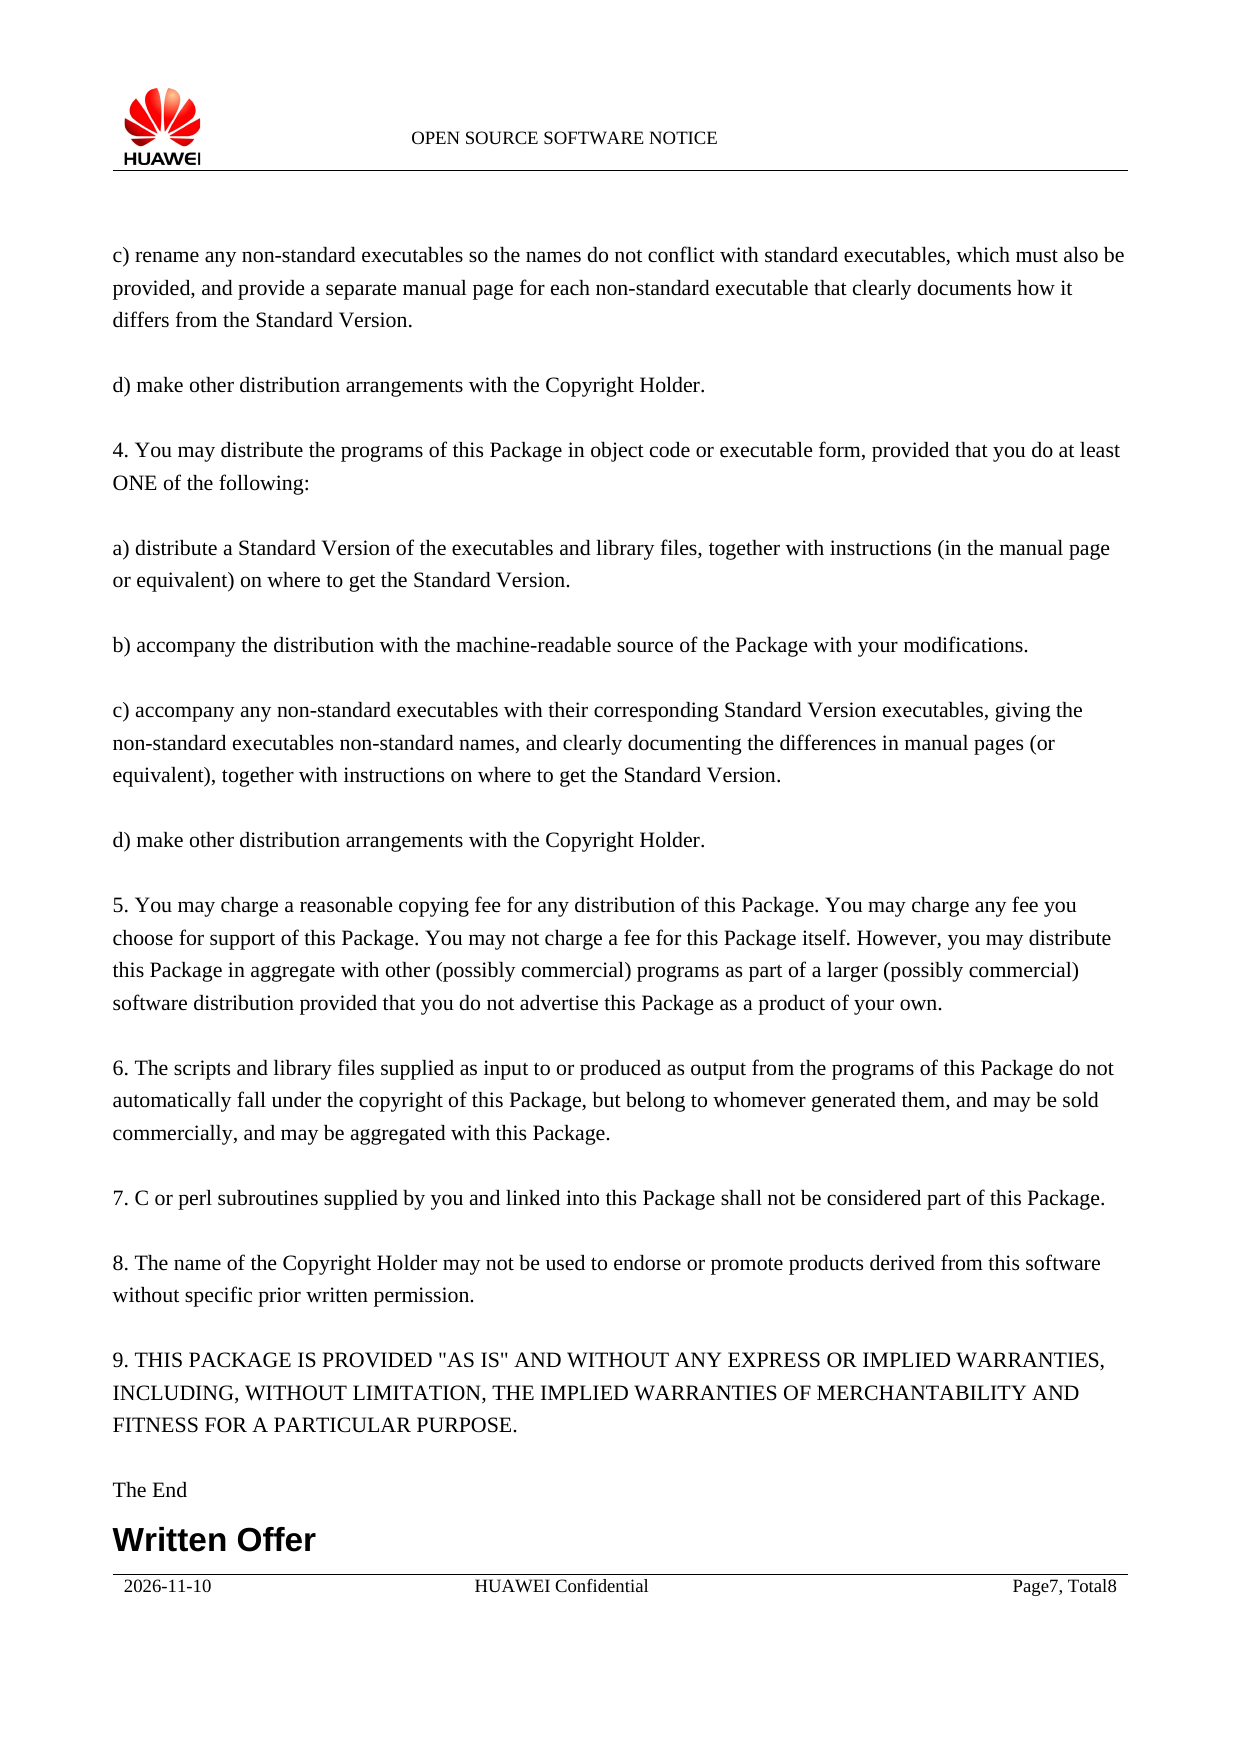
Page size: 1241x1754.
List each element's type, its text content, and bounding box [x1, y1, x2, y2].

picture [124, 88, 201, 165]
text Written Offer [112, 1506, 1128, 1571]
